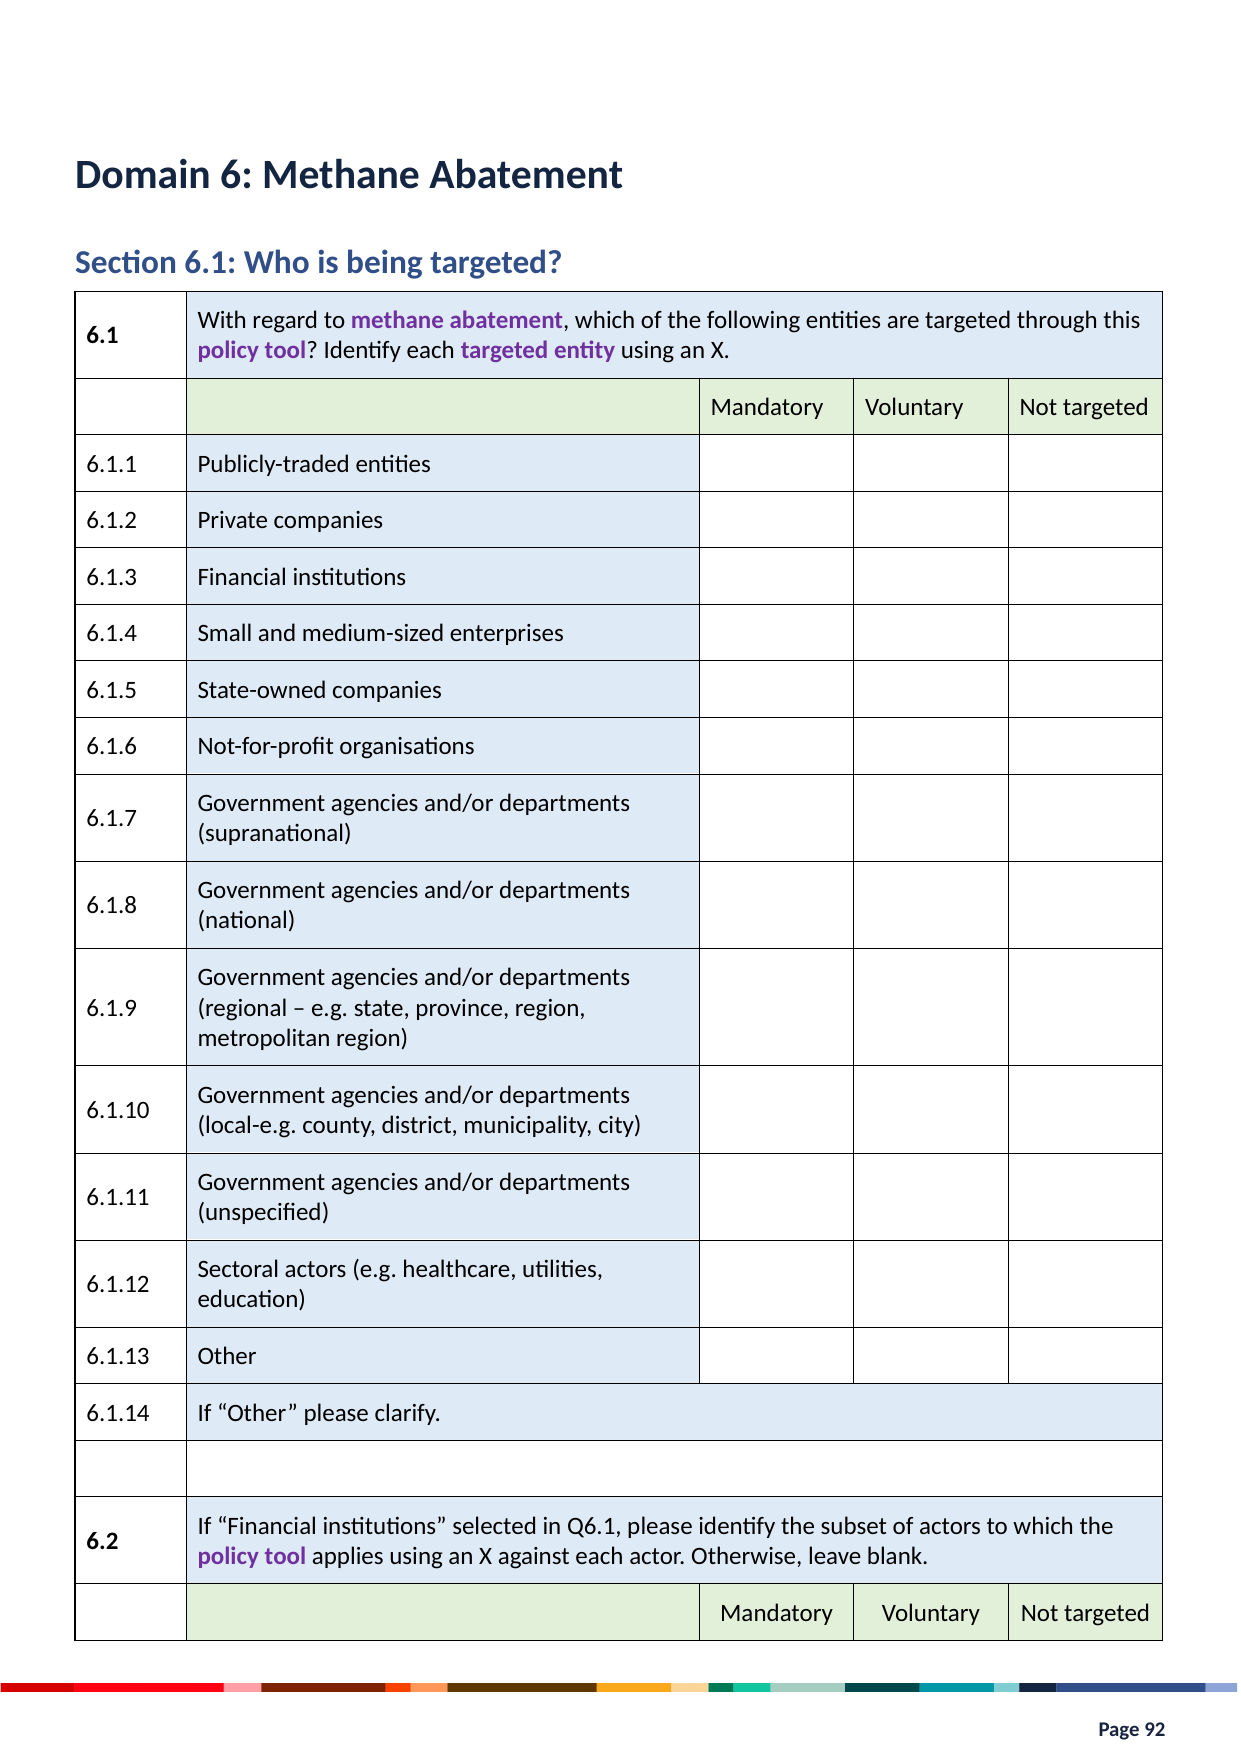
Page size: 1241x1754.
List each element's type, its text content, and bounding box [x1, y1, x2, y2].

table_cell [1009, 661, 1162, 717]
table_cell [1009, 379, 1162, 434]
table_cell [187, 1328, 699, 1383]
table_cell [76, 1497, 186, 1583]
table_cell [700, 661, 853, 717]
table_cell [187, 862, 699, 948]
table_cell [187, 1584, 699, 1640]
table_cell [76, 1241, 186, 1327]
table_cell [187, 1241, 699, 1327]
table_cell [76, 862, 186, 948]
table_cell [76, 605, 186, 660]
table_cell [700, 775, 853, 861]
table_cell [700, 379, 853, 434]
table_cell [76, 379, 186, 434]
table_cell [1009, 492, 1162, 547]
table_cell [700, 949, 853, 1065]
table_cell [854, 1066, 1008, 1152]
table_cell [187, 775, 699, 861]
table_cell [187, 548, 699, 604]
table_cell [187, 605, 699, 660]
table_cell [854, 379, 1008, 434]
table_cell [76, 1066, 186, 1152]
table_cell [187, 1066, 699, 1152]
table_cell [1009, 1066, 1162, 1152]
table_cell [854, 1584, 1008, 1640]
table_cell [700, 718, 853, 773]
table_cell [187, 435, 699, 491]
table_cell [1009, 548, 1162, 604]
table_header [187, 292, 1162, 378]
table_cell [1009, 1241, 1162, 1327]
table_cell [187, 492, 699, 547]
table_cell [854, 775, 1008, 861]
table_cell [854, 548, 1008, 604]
picture [0, 1683, 1236, 1692]
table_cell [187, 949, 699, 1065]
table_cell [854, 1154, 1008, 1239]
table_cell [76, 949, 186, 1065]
subtitle Section 6.1: Who is being targeted? [75, 241, 1165, 282]
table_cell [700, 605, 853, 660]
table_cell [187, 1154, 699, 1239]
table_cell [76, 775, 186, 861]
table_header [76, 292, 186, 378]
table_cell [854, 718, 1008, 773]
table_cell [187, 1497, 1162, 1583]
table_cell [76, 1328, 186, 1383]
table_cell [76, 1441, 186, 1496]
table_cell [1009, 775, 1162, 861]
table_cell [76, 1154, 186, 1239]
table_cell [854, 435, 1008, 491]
subtitle Domain 6: Methane Abatement [75, 148, 1165, 199]
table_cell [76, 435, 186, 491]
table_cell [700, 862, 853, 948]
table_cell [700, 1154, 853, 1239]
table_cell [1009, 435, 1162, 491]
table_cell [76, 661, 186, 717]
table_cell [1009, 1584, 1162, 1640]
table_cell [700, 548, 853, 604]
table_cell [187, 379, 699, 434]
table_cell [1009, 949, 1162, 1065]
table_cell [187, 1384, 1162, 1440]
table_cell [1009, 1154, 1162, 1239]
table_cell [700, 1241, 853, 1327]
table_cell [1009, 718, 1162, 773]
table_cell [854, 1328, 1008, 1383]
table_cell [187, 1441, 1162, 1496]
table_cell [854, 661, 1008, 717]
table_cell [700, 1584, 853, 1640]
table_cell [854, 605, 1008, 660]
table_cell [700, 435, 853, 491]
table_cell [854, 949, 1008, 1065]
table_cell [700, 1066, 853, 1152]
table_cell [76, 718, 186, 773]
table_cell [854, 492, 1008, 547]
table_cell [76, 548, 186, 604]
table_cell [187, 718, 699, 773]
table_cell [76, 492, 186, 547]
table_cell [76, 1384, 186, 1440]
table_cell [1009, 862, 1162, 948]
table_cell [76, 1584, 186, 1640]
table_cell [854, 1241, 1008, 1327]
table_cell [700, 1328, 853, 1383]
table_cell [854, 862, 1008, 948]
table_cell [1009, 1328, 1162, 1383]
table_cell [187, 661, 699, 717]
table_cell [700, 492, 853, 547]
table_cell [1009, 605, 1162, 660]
